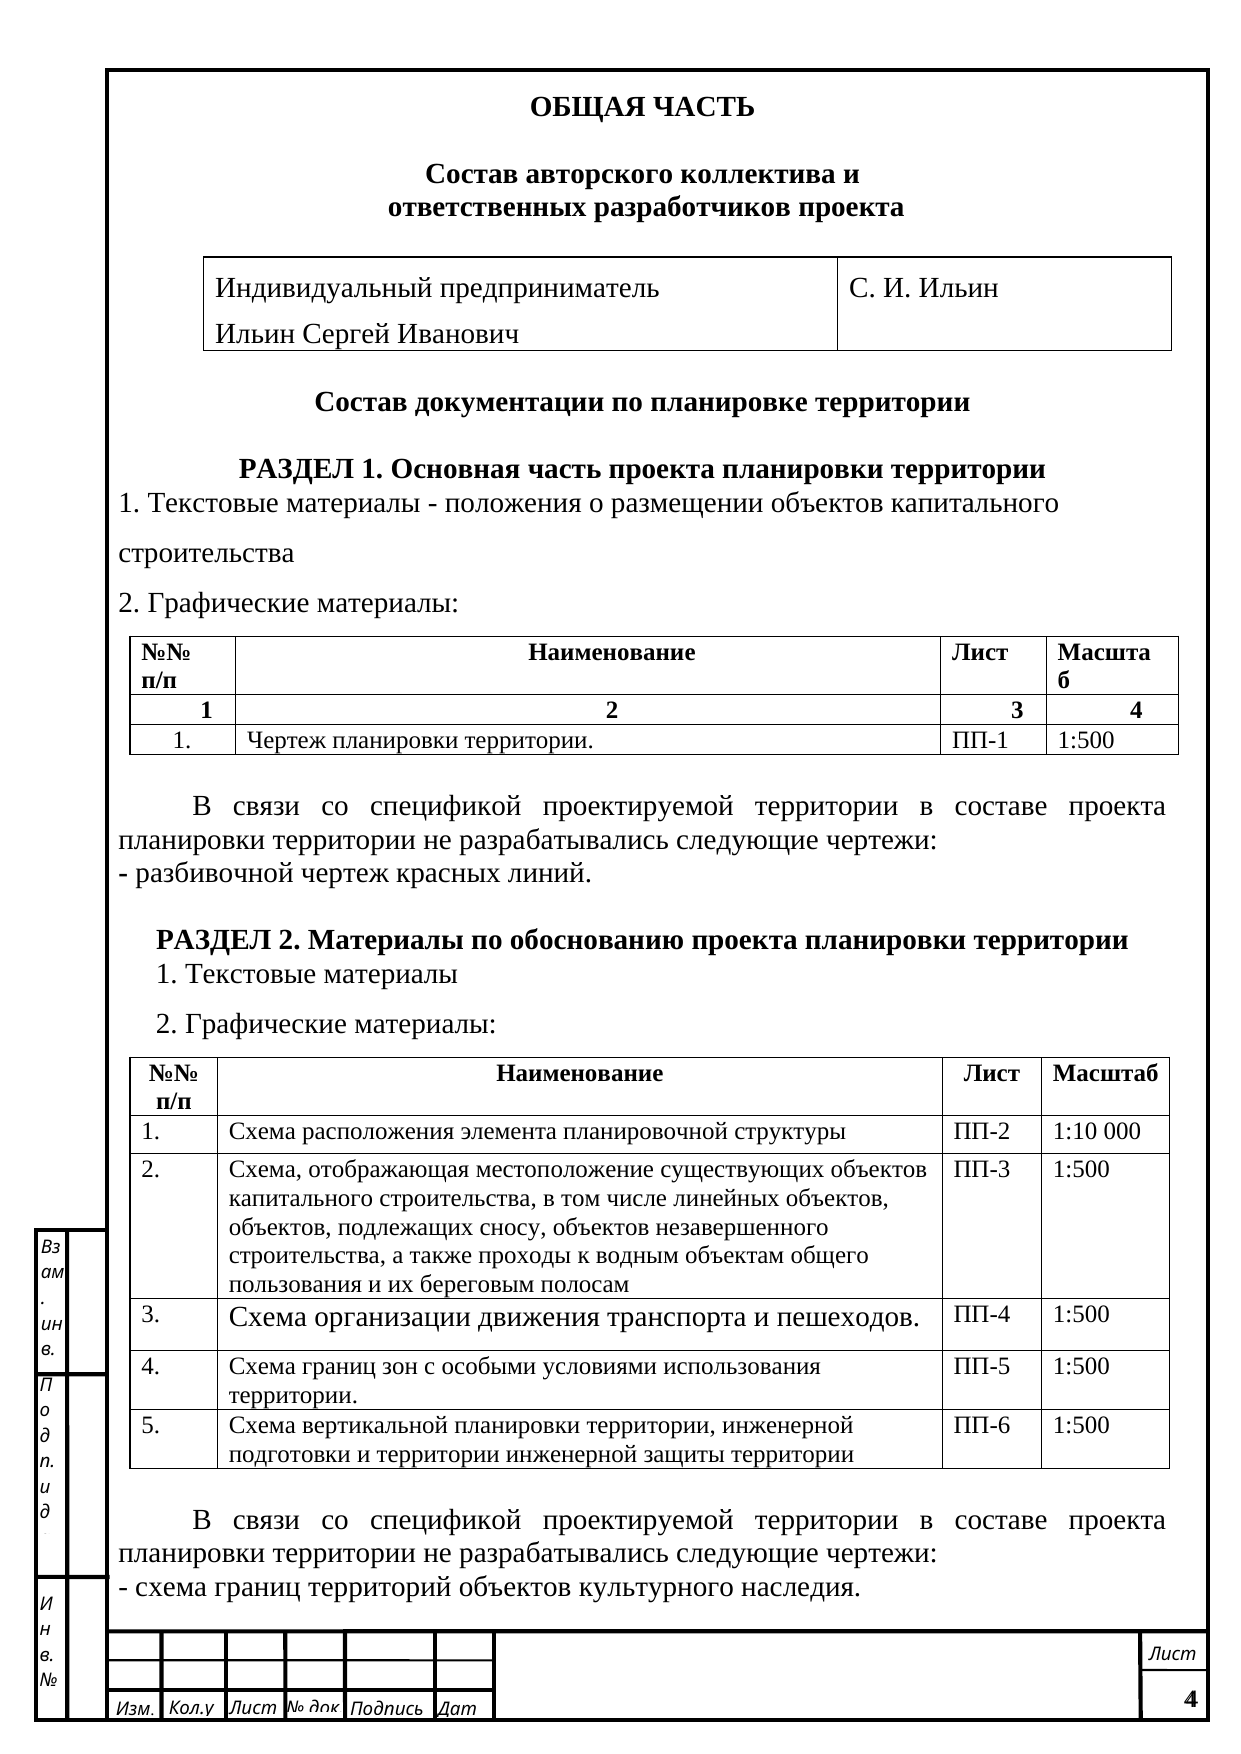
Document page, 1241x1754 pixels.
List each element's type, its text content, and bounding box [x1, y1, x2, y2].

table_header Наименование [218, 1058, 942, 1115]
table_cell 1:500 [1042, 1351, 1169, 1409]
table_header С. И. Ильин [838, 258, 1171, 349]
text - разбивочной чертеж красных линий. [118, 855, 1167, 889]
text РАЗДЕЛ 2. Материалы по обоснованию проекта планировки территории [118, 922, 1167, 956]
text Состав авторского коллектива и [118, 156, 1167, 189]
table_cell Схема организации движения транспорта и пешеходов. [218, 1299, 942, 1350]
table_cell 2 [236, 695, 940, 724]
table_header Лист [943, 1058, 1041, 1115]
table_cell ПП-2 [943, 1116, 1041, 1153]
text 1. Текстовые материалы - положения о размещении объектов капитального строительства [118, 485, 1167, 568]
text ОБЩАЯ ЧАСТЬ [118, 89, 1167, 122]
table_header Масштаб [1047, 637, 1178, 694]
text ответственных разработчиков проекта [118, 189, 1167, 223]
text - схема границ территорий объектов культурного наследия. [118, 1569, 1167, 1603]
table_cell 1:10 000 [1042, 1116, 1169, 1153]
table_cell 1:500 [1042, 1299, 1169, 1350]
table_header Масштаб [1042, 1058, 1169, 1115]
table_cell 3 [941, 695, 1046, 724]
text 1. Текстовые материалы [156, 956, 1167, 989]
table_cell 1:500 [1042, 1154, 1169, 1298]
table_cell 2. [131, 1154, 217, 1298]
table_cell ПП-3 [943, 1154, 1041, 1298]
text 2. Графические материалы: [118, 585, 1167, 619]
table_cell Чертеж планировки территории. [236, 725, 940, 754]
table_cell 1 [131, 695, 235, 724]
text В связи со спецификой проектируемой территории в составе проекта планировки территории не разрабатывались следующие чертежи: [118, 1502, 1167, 1569]
table_cell 4 [1047, 695, 1178, 724]
table_cell ПП-4 [943, 1299, 1041, 1350]
table_cell 5. [131, 1410, 217, 1467]
table_cell ПП-5 [943, 1351, 1041, 1409]
table_cell 1:500 [1042, 1410, 1169, 1467]
text Состав документации по планировке территории [118, 384, 1167, 418]
table_cell Схема границ зон с особыми условиями использования территории. [218, 1351, 942, 1409]
table_cell 4. [131, 1351, 217, 1409]
table_cell 3. [131, 1299, 217, 1350]
table_header Наименование [236, 637, 940, 694]
table_header №№ п/п [131, 637, 235, 694]
table_cell Схема, отображающая местоположение существующих объектов капитального строительства, в том числе линейных объектов, объектов, подлежащих сносу, объектов незавершенного строительства, а также проходы к водным объектам общего пользования и их береговым полосам [218, 1154, 942, 1298]
table_header №№ п/п [131, 1058, 217, 1115]
table_cell [131, 725, 235, 754]
table_cell Схема вертикальной планировки территории, инженерной подготовки и территории инженерной защиты территории [218, 1410, 942, 1467]
table_cell ПП-6 [943, 1410, 1041, 1467]
table_cell Схема расположения элемента планировочной структуры [218, 1116, 942, 1153]
table_cell ПП-1 [941, 725, 1046, 754]
table_cell 1. [131, 1116, 217, 1153]
text РАЗДЕЛ 1. Основная часть проекта планировки территории [118, 451, 1167, 485]
text В связи со спецификой проектируемой территории в составе проекта планировки территории не разрабатывались следующие чертежи: [118, 788, 1167, 855]
table_header Индивидуальный предприниматель Ильин Сергей Иванович [204, 258, 837, 349]
table_cell 1:500 [1047, 725, 1178, 754]
text 2. Графические материалы: [156, 1006, 1167, 1040]
table_header Лист [941, 637, 1046, 694]
